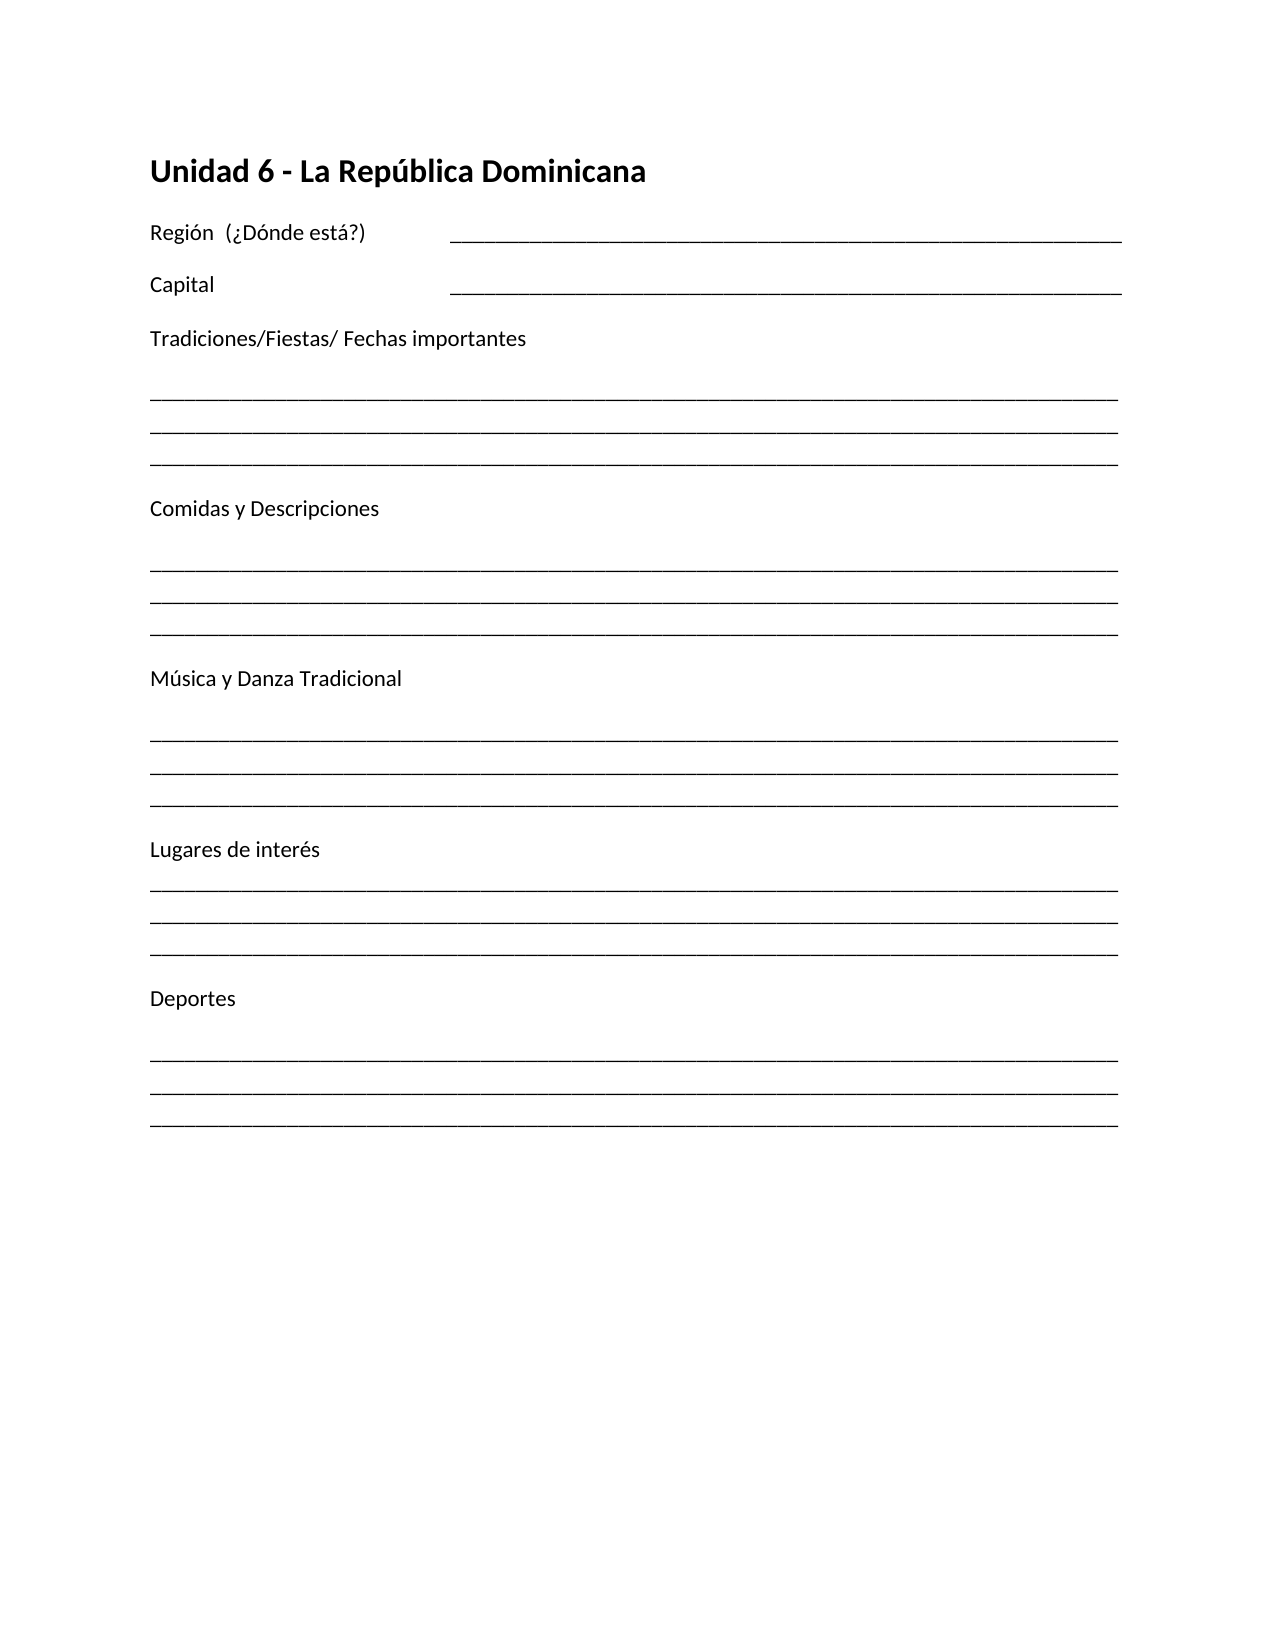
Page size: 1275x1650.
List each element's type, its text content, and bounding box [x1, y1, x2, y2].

text Lugares de interés _______________________________________________________________________________________________________________________________________________________________________________________________________________________________________________________________ [150, 835, 1125, 959]
text Música y Danza Tradicional [150, 664, 1125, 692]
text Comidas y Descripciones [150, 494, 1125, 522]
text Unidad 6 - La República Dominicana [150, 150, 1125, 191]
text Región (¿Dónde está?) ___________________________________________________________ [150, 218, 1125, 246]
text Capital ___________________________________________________________ [150, 271, 1125, 299]
text Deportes [150, 984, 1125, 1012]
text Tradiciones/Fiestas/ Fechas importantes [150, 324, 1125, 352]
